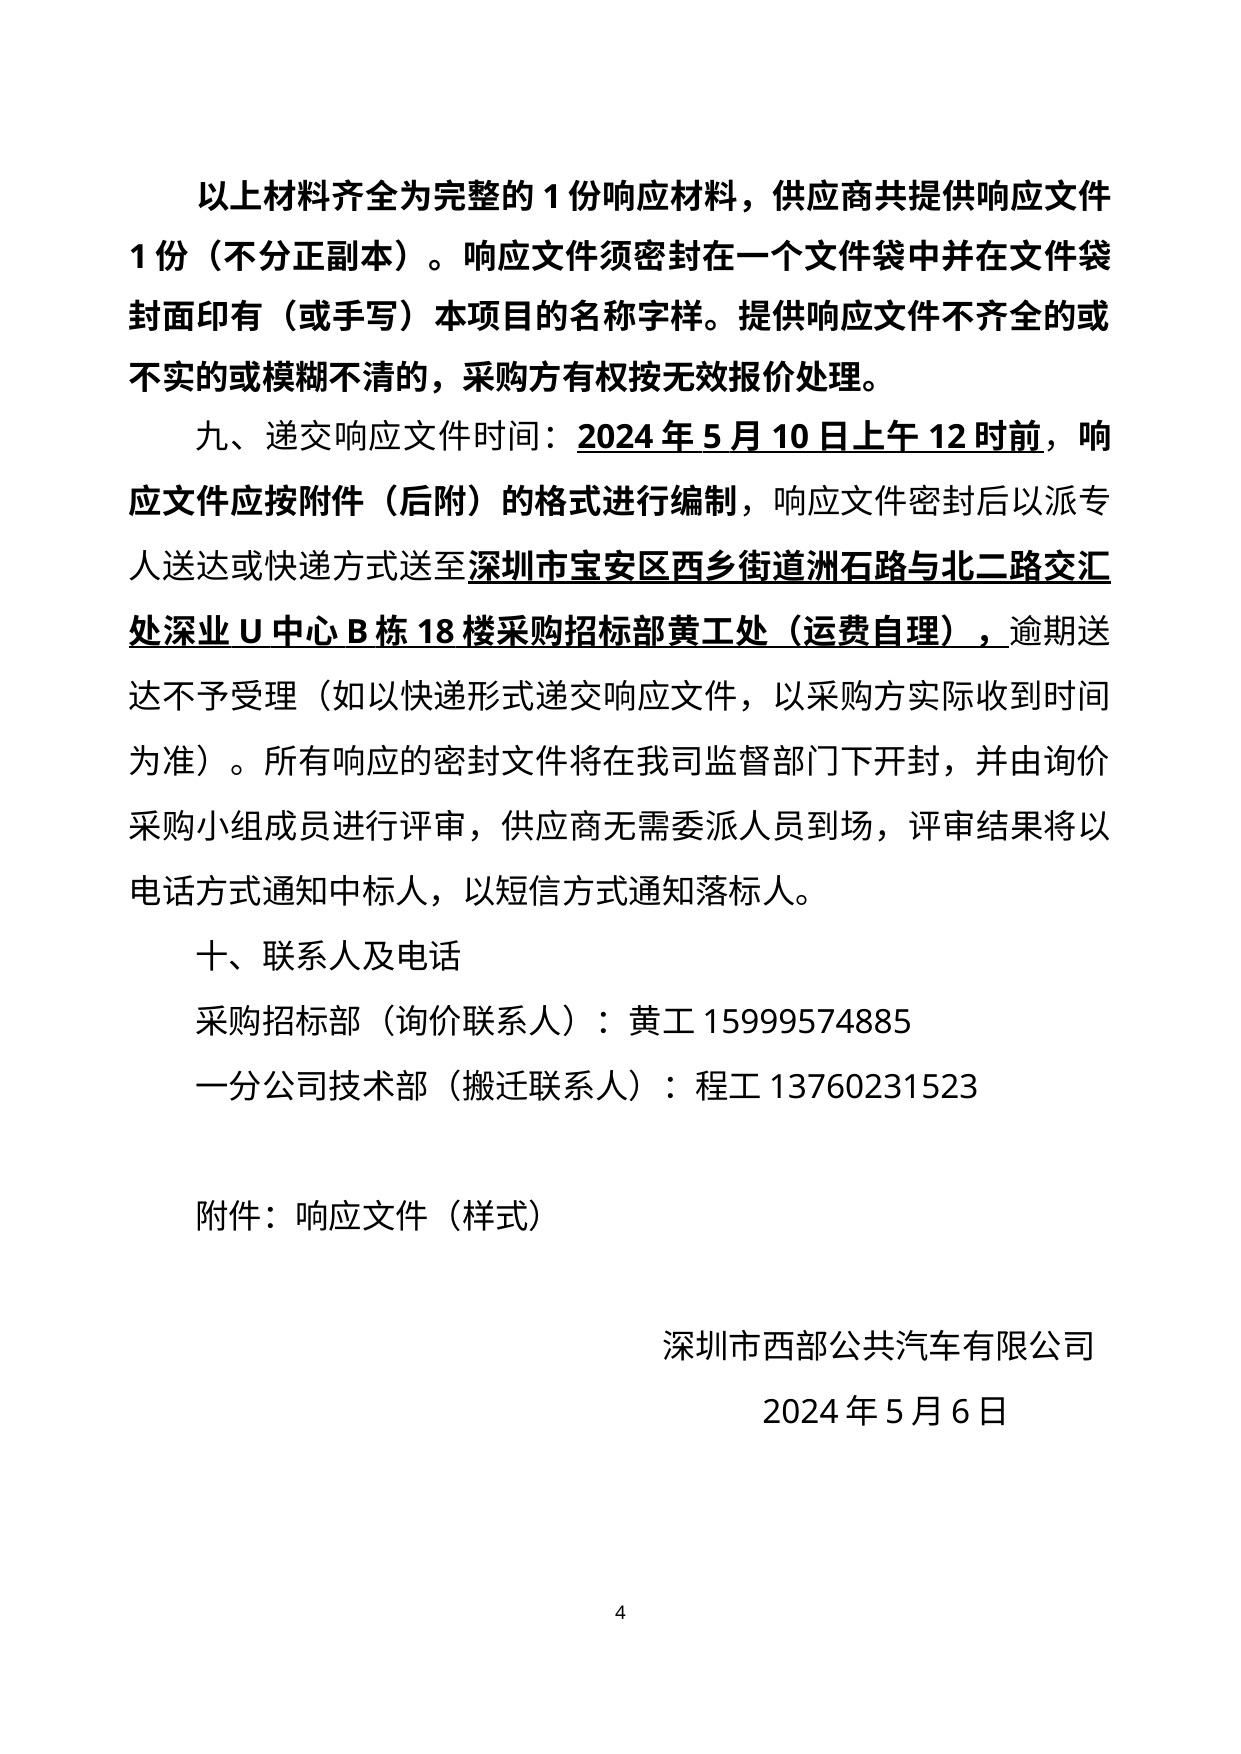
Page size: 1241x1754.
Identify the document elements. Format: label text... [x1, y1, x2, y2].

text 十、联系人及电话 [129, 921, 1111, 986]
text 2024年5月6日 [129, 1376, 1111, 1441]
text 深圳市西部公共汽车有限公司 [129, 1311, 1111, 1376]
text 以上材料齐全为完整的1份响应材料，供应商共提供响应文件1份（不分正副本）。响应文件须密封在一个文件袋中并在文件袋封面印有（或手写）本项目的名称字样。提供响应文件不齐全的或不实的或模糊不清的，采购方有权按无效报价处理。 [129, 160, 1111, 401]
text 一分公司技术部（搬迁联系人）：程工13760231523 [129, 1051, 1111, 1116]
text 采购招标部（询价联系人）：黄工15999574885 [129, 986, 1111, 1051]
text 附件：响应文件（样式） [129, 1181, 1111, 1246]
text 九、递交响应文件时间：2024年5月10日上午12时前，响应文件应按附件（后附）的格式进行编制，响应文件密封后以派专人送达或快递方式送至深圳市宝安区西乡街道洲石路与北二路交汇处深业U中心B栋18楼采购招标部黄工处（运费自理），逾期送达不予受理（如以快递形式递交响应文件，以采购方实际收到时间为准）。所有响应的密封文件将在我司监督部门下开封，并由询价采购小组成员进行评审，供应商无需委派人员到场，评审结果将以电话方式通知中标人，以短信方式通知落标人。 [129, 401, 1111, 921]
